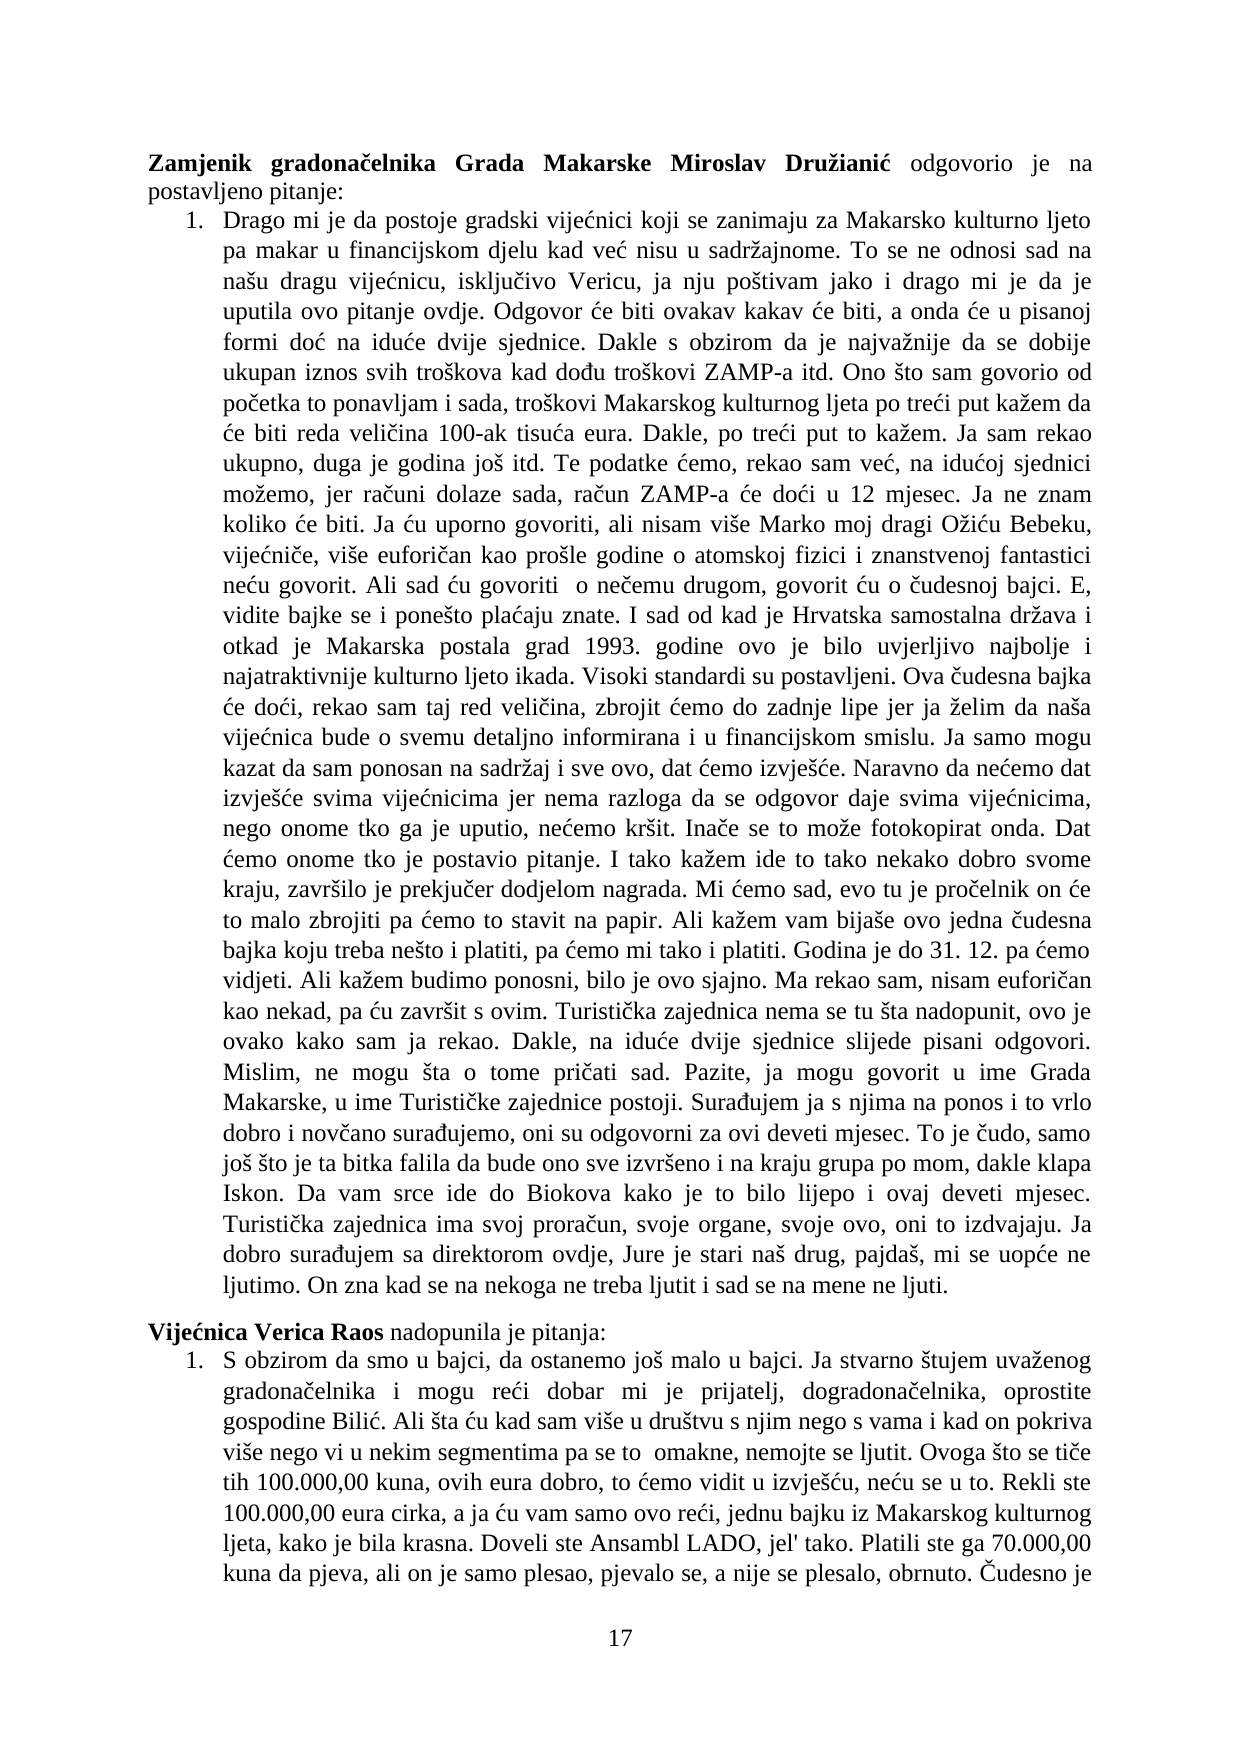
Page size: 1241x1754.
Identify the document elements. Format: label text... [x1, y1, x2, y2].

list Drago mi je da postoje gradski vijećnici koji se zanimaju za Makarsko kulturno ljeto pa makar u financijskom djelu kad već nisu u sadržajnome. To se ne odnosi sad na našu dragu vijećnicu, isključivo Vericu, ja nju poštivam jako i drago mi je da je uputila ovo pitanje ovdje. Odgovor će biti ovakav kakav će biti, a onda će u pisanoj formi doć na iduće dvije sjednice. Dakle s obzirom da je najvažnije da se dobije ukupan iznos svih troškova kad dođu troškovi ZAMP-a itd. Ono što sam govorio od početka to ponavljam i sada, troškovi Makarskog kulturnog ljeta po treći put kažem da će biti reda veličina 100-ak tisuća eura. Dakle, po treći put to kažem. Ja sam rekao ukupno, duga je godina još itd. Te podatke ćemo, rekao sam već, na idućoj sjednici možemo, jer računi dolaze sada, račun ZAMP-a će doći u 12 mjesec. Ja ne znam koliko će biti. Ja ću uporno govoriti, ali nisam više Marko moj dragi Ožiću Bebeku, vijećniče, više euforičan kao prošle godine o atomskoj fizici i znanstvenoj fantastici neću govorit. Ali sad ću govoriti o nečemu drugom, govorit ću o čudesnoj bajci. E, vidite bajke se i ponešto plaćaju znate. I sad od kad je Hrvatska samostalna država i otkad je Makarska postala grad 1993. godine ovo je bilo uvjerljivo najbolje i najatraktivnije kulturno ljeto ikada. Visoki standardi su postavljeni. Ova čudesna bajka će doći, rekao sam taj red veličina, zbrojit ćemo do zadnje lipe jer ja želim da naša vijećnica bude o svemu detaljno informirana i u financijskom smislu. Ja samo mogu kazat da sam ponosan na sadržaj i sve ovo, dat ćemo izvješće. Naravno da nećemo dat izvješće svima vijećnicima jer nema razloga da se odgovor daje svima vijećnicima, nego onome tko ga je uputio, nećemo kršit. Inače se to može fotokopirat onda. Dat ćemo onome tko je postavio pitanje. I tako kažem ide to tako nekako dobro svome kraju, završilo je prekjučer dodjelom nagrada. Mi ćemo sad, evo tu je pročelnik on će to malo zbrojiti pa ćemo to stavit na papir. Ali kažem vam bijaše ovo jedna čudesna bajka koju treba nešto i platiti, pa ćemo mi tako i platiti. Godina je do 31. 12. pa ćemo vidjeti. Ali kažem budimo ponosni, bilo je ovo sjajno. Ma rekao sam, nisam euforičan kao nekad, pa ću završit s ovim. Turistička zajednica nema se tu šta nadopunit, ovo je ovako kako sam ja rekao. Dakle, na iduće dvije sjednice slijede pisani odgovori. Mislim, ne mogu šta o tome pričati sad. Pazite, ja mogu govorit u ime Grada Makarske, u ime Turističke zajednice postoji. Surađujem ja s njima na ponos i to vrlo dobro i novčano surađujemo, oni su odgovorni za ovi deveti mjesec. To je čudo, samo još što je ta bitka falila da bude ono sve izvršeno i na kraju grupa po mom, dakle klapa Iskon. Da vam srce ide do Biokova kako je to bilo lijepo i ovaj deveti mjesec. Turistička zajednica ima svoj proračun, svoje organe, svoje ovo, oni to izdvajaju. Ja dobro surađujem sa direktorom ovdje, Jure je stari naš drug, pajdaš, mi se uopće ne ljutimo. On zna kad se na nekoga ne treba ljutit i sad se na mene ne ljuti. [185, 205, 1093, 1298]
text Vijećnica Verica Raos nadopunila je pitanja: [148, 1317, 1093, 1346]
text Zamjenik gradonačelnika Grada Makarske Miroslav Družianić odgovorio je na postavljeno pitanje: [148, 148, 1093, 205]
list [185, 1346, 1093, 1587]
